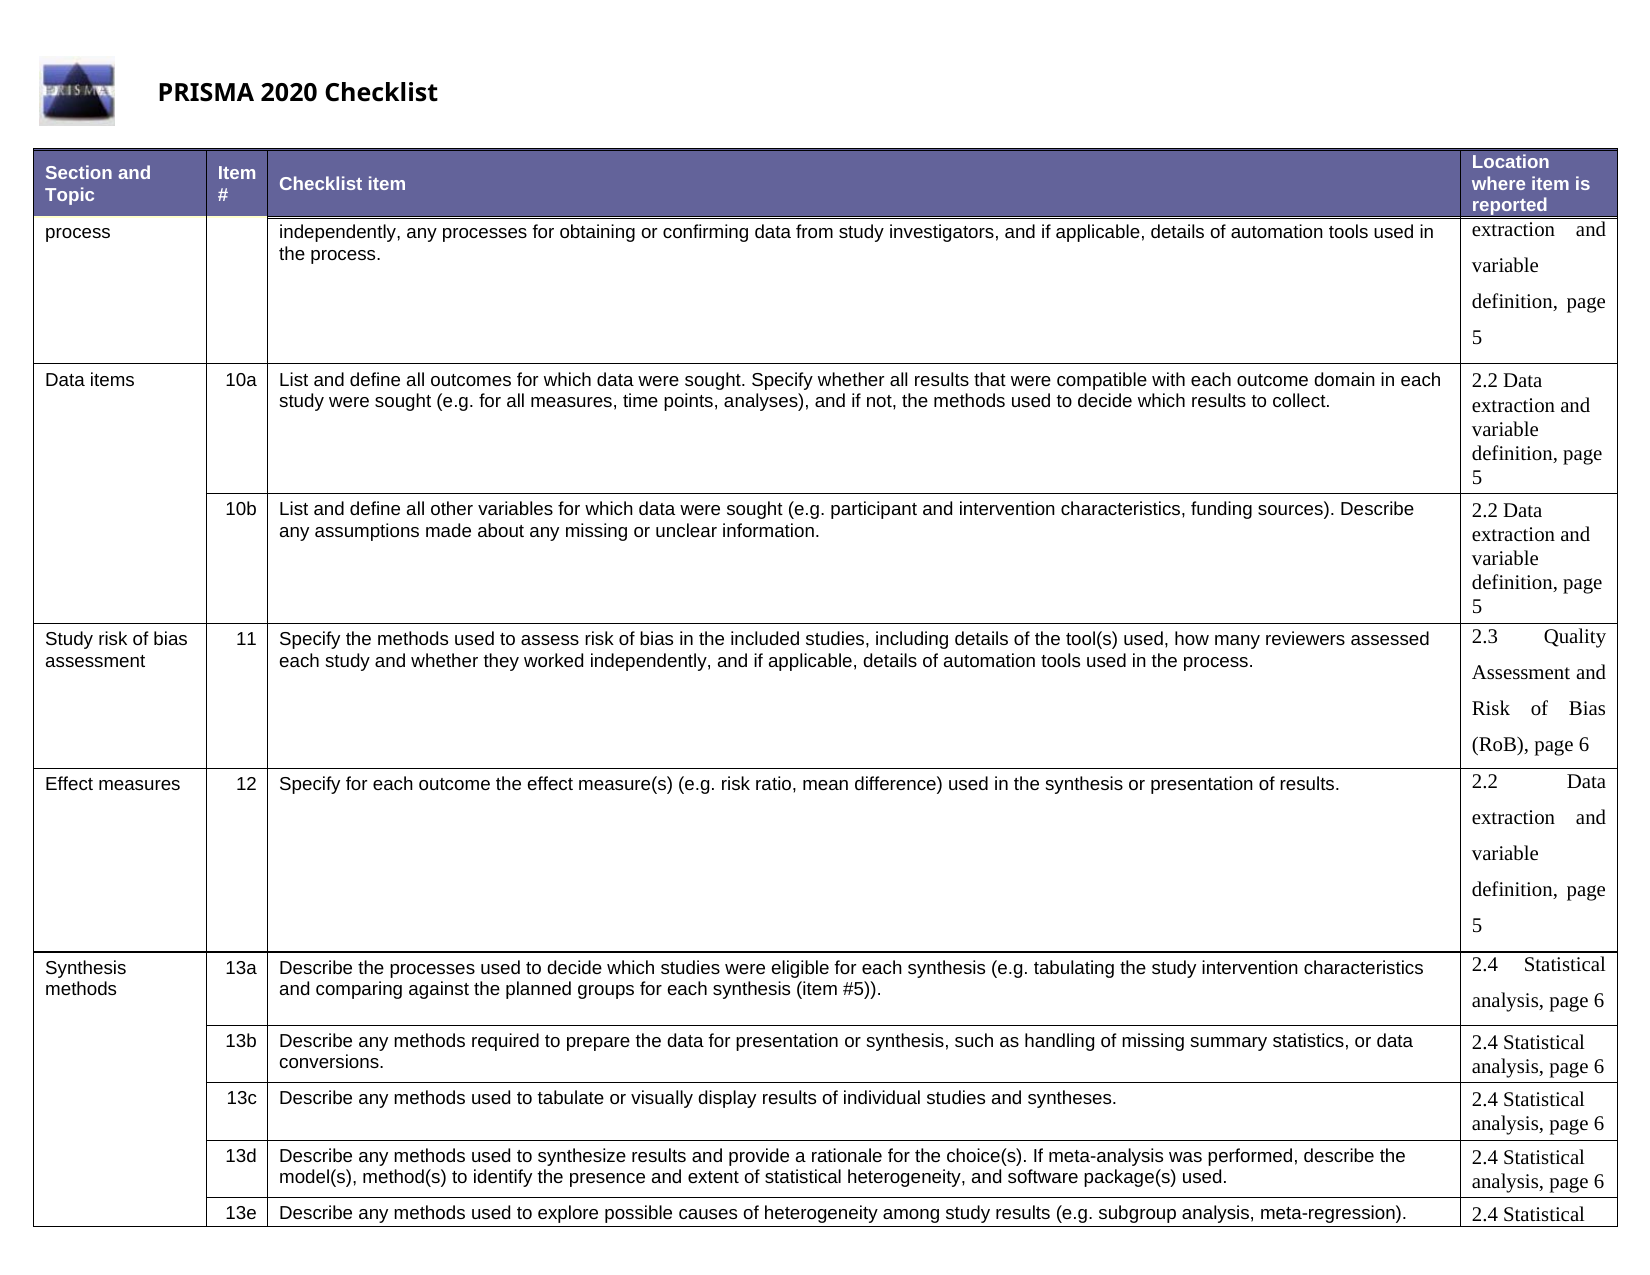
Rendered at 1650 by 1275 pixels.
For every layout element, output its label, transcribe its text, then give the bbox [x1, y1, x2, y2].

table_cell Study risk of bias assessment [34, 624, 206, 768]
table_cell 2.3 Quality Assessment and Risk of Bias (RoB), page 6 [1461, 624, 1617, 768]
table_cell Describe any methods used to explore possible causes of heterogeneity among study results (e.g. subgroup analysis, meta-regression). [268, 1198, 1460, 1226]
table_cell Data items [34, 364, 206, 623]
table_cell Specify for each outcome the effect measure(s) (e.g. risk ratio, mean difference) used in the synthesis or presentation of results. [268, 769, 1460, 951]
table_cell 2.2 Data extraction and variable definition, page 5 [1461, 769, 1617, 951]
table_cell Describe any methods used to synthesize results and provide a rationale for the choice(s). If meta-analysis was performed, describe the model(s), method(s) to identify the presence and extent of statistical heterogeneity, and software package(s) used. [268, 1141, 1460, 1197]
table_cell 11 [207, 624, 267, 768]
picture [39, 56, 115, 126]
table_cell Describe any methods used to tabulate or visually display results of individual studies and syntheses. [268, 1083, 1460, 1139]
table_header Section and Topic [34, 151, 206, 216]
table_cell 9 [207, 218, 267, 363]
table_cell 10a [207, 364, 267, 493]
table_cell Data collection process [34, 218, 206, 363]
table_cell List and define all other variables for which data were sought (e.g. participant and intervention characteristics, funding sources). Describe any assumptions made about any missing or unclear information. [268, 494, 1460, 623]
table_cell 2.4 Statistical analysis, page 6 [1461, 1083, 1617, 1139]
table_cell 2.4 Statistical analysis, page 6 [1461, 1026, 1617, 1082]
table_header Checklist item [268, 151, 1460, 216]
table_cell 13a [207, 953, 267, 1024]
table_cell 2.2 Data extraction and variable definition, page 5 [1461, 494, 1617, 623]
table_header Location where item is reported [1461, 151, 1617, 216]
table_cell 12 [207, 769, 267, 951]
table_cell 2.4 Statistical analysis, page 6 [1461, 953, 1617, 1024]
table_cell 13e [207, 1198, 267, 1226]
table_cell 10b [207, 494, 267, 623]
table_cell Describe any methods required to prepare the data for presentation or synthesis, such as handling of missing summary statistics, or data conversions. [268, 1026, 1460, 1082]
table_cell Describe the processes used to decide which studies were eligible for each synthesis (e.g. tabulating the study intervention characteristics and comparing against the planned groups for each synthesis (item #5)). [268, 953, 1460, 1024]
table_cell 2.2 Data extraction and variable definition, page 5 [1461, 364, 1617, 493]
table_cell List and define all outcomes for which data were sought. Specify whether all results that were compatible with each outcome domain in each study were sought (e.g. for all measures, time points, analyses), and if not, the methods used to decide which results to collect. [268, 364, 1460, 493]
table_cell 2.4 Statistical analysis, page 6 [1461, 1198, 1617, 1226]
table_cell Effect measures [34, 769, 206, 951]
table_cell 13d [207, 1141, 267, 1197]
table_cell 13c [207, 1083, 267, 1139]
table_header Item # [207, 151, 267, 216]
table_cell 13b [207, 1026, 267, 1082]
table_cell Synthesis methods [34, 953, 206, 1226]
table_cell 2.4 Statistical analysis, page 6 [1461, 1141, 1617, 1197]
table_cell 2.2 Data extraction and variable definition, page 5 [1461, 219, 1617, 363]
table_cell Specify the methods used to assess risk of bias in the included studies, including details of the tool(s) used, how many reviewers assessed each study and whether they worked independently, and if applicable, details of automation tools used in the process. [268, 624, 1460, 768]
